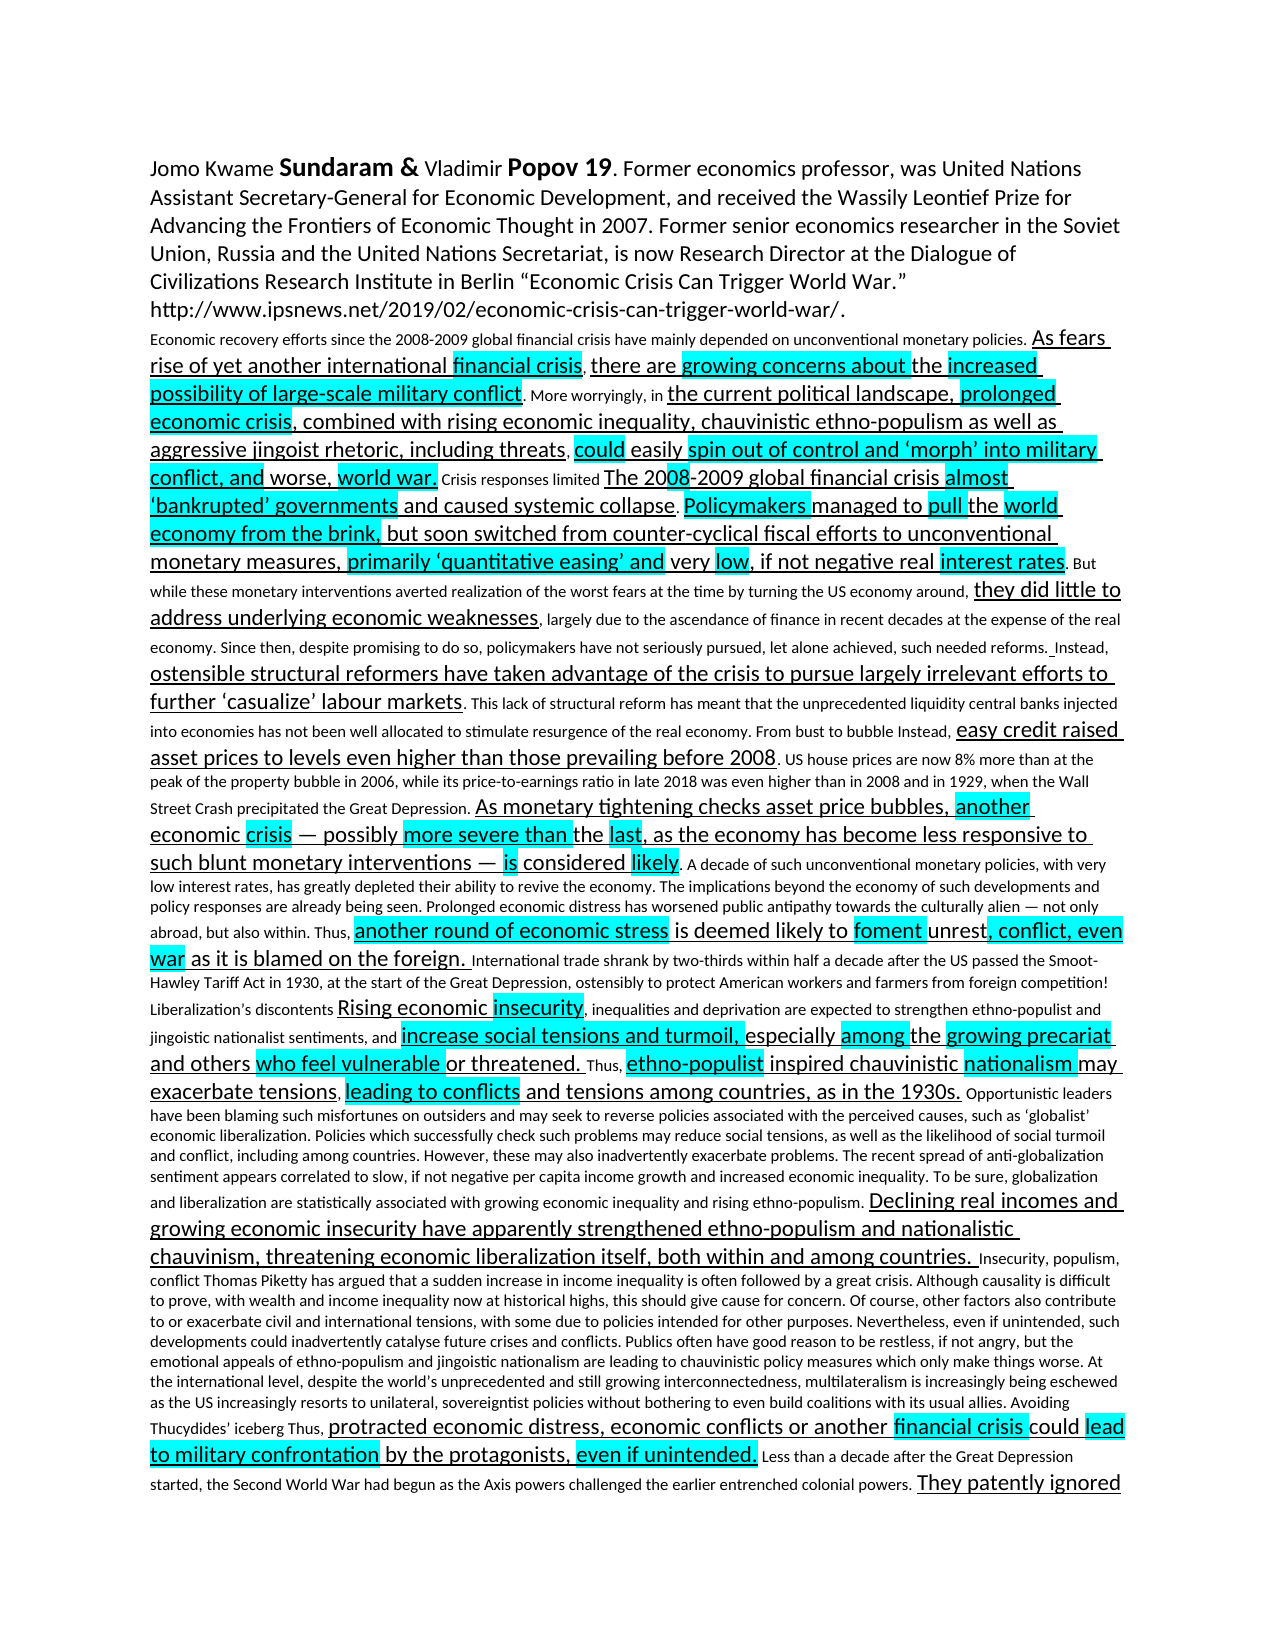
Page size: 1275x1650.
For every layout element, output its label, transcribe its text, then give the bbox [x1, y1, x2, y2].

text Jomo Kwame Sundaram & Vladimir Popov 19. Former economics professor, was United Nations Assistant Secretary-General for Economic Development, and received the Wassily Leontief Prize for Advancing the Frontiers of Economic Thought in 2007. Former senior economics researcher in the Soviet Union, Russia and the United Nations Secretariat, is now Research Director at the Dialogue of Civilizations Research Institute in Berlin “Economic Crisis Can Trigger World War.” http://www.ipsnews.net/2019/02/economic-crisis-can-trigger-world-war/. [150, 150, 1125, 323]
